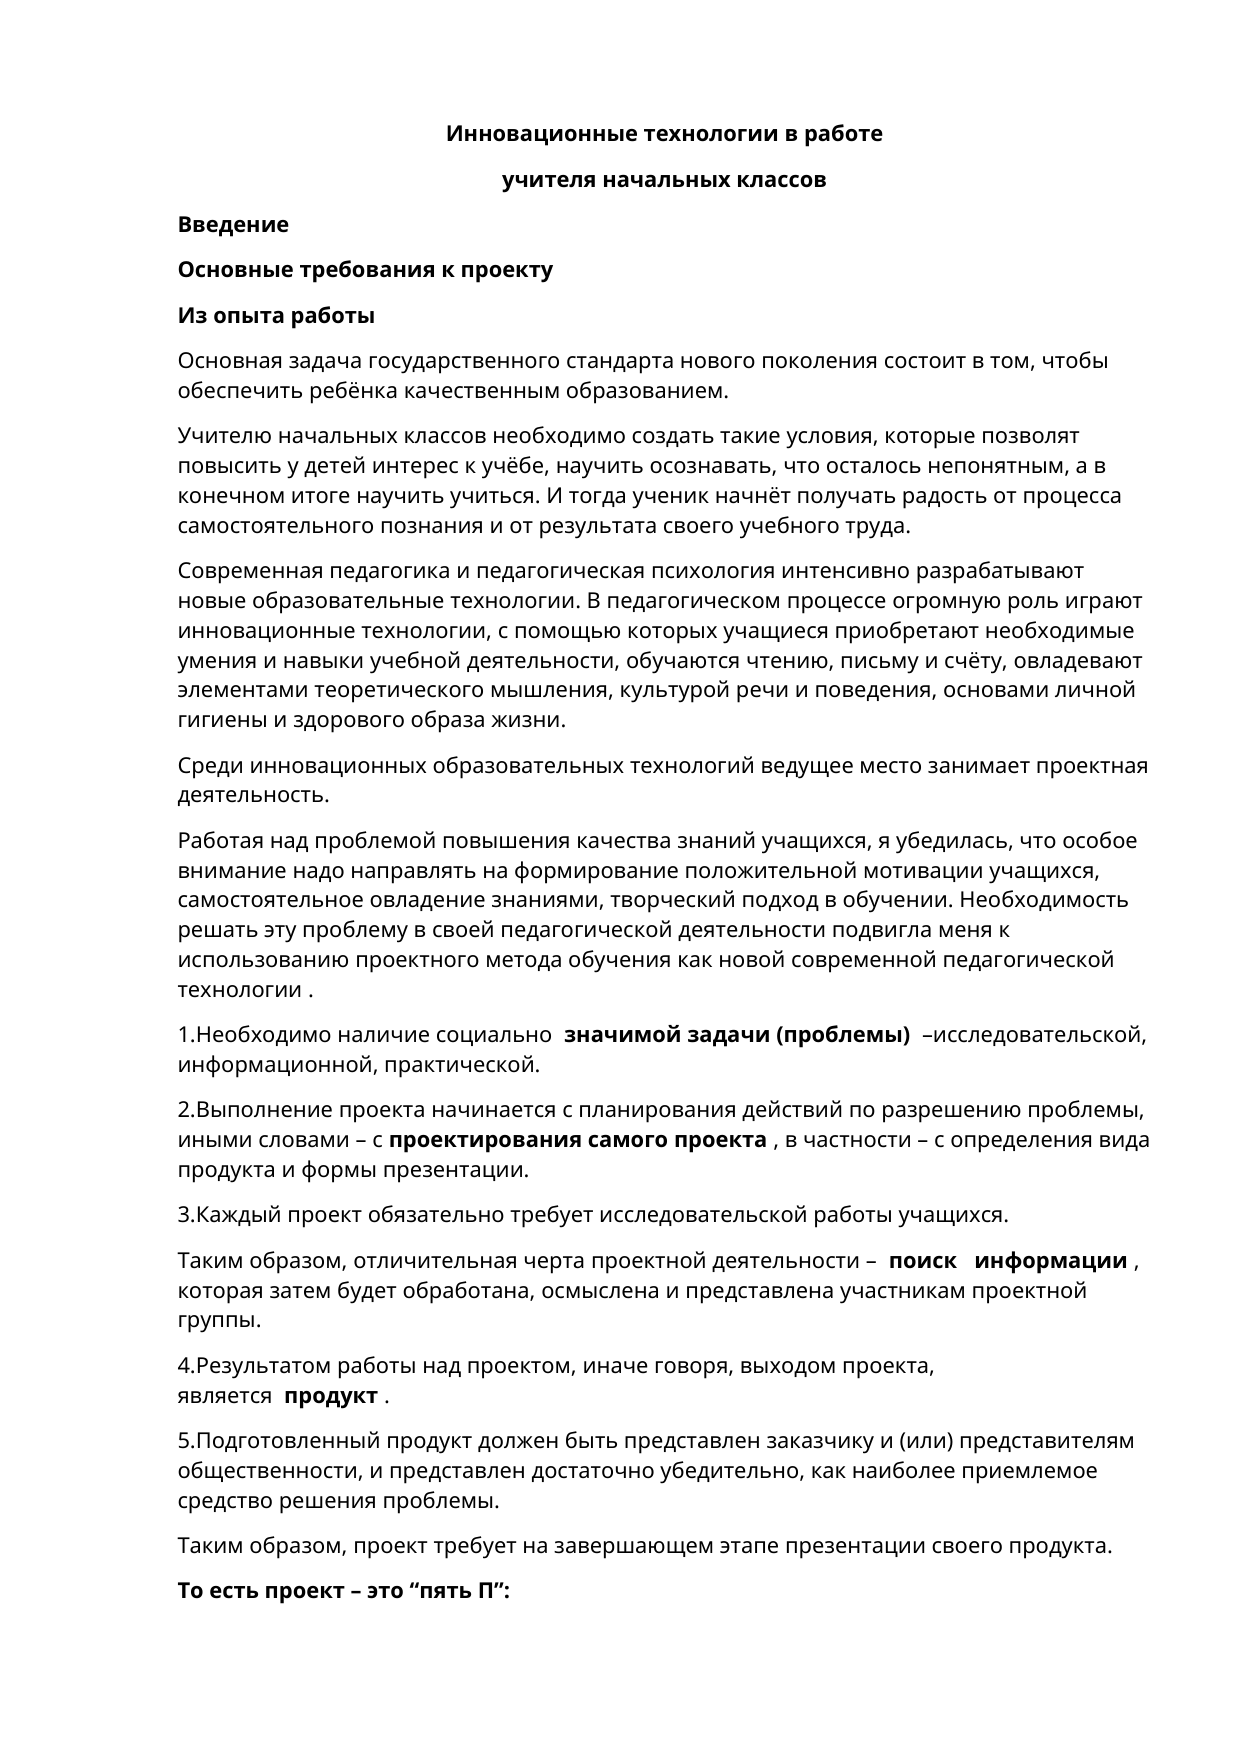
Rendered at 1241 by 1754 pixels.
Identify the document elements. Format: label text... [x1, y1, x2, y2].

text Учителю начальных классов необходимо создать такие условия, которые позволят повысить у детей интерес к учёбе, научить осознавать, что осталось непонятным, а в конечном итоге научить учиться. И тогда ученик начнёт получать радость от процесса самостоятельного познания и от результата своего учебного труда. [177, 420, 1152, 539]
text Из опыта работы [177, 300, 1152, 329]
text Среди инновационных образовательных технологий ведущее место занимает проектная деятельность. [177, 749, 1152, 809]
text Основные требования к проекту [177, 254, 1152, 284]
text 4.Результатом работы над проектом, иначе говоря, выходом проекта, является продукт . [177, 1350, 1152, 1409]
text Инновационные технологии в работе [177, 118, 1152, 148]
text Таким образом, проект требует на завершающем этапе презентации своего продукта. [177, 1530, 1152, 1560]
text Введение [177, 209, 1152, 239]
text 2.Выполнение проекта начинается с планирования действий по разрешению проблемы, иными словами – с проектирования самого проекта , в частности – с определения вида продукта и формы презентации. [177, 1094, 1152, 1184]
text 1.Необходимо наличие социально значимой задачи (проблемы) –исследовательской, информационной, практической. [177, 1019, 1152, 1079]
text 3.Каждый проект обязательно требует исследовательской работы учащихся. [177, 1199, 1152, 1229]
text Таким образом, отличительная черта проектной деятельности – поиск информации , которая затем будет обработана, осмыслена и представлена участникам проектной группы. [177, 1245, 1152, 1334]
text Современная педагогика и педагогическая психология интенсивно разрабатывают новые образовательные технологии. В педагогическом процессе огромную роль играют инновационные технологии, с помощью которых учащиеся приобретают необходимые умения и навыки учебной деятельности, обучаются чтению, письму и счёту, овладевают элементами теоретического мышления, культурой речи и поведения, основами личной гигиены и здорового образа жизни. [177, 555, 1152, 734]
text То есть проект – это “пять П”: [177, 1575, 1152, 1605]
text учителя начальных классов [177, 163, 1152, 193]
text 5.Подготовленный продукт должен быть представлен заказчику и (или) представителям общественности, и представлен достаточно убедительно, как наиболее приемлемое средство решения проблемы. [177, 1425, 1152, 1514]
text Работая над проблемой повышения качества знаний учащихся, я убедилась, что особое внимание надо направлять на формирование положительной мотивации учащихся, самостоятельное овладение знаниями, творческий подход в обучении. Необходимость решать эту проблему в своей педагогической деятельности подвигла меня к использованию проектного метода обучения как новой современной педагогической технологии . [177, 825, 1152, 1003]
text Основная задача государственного стандарта нового поколения состоит в том, чтобы обеспечить ребёнка качественным образованием. [177, 345, 1152, 405]
